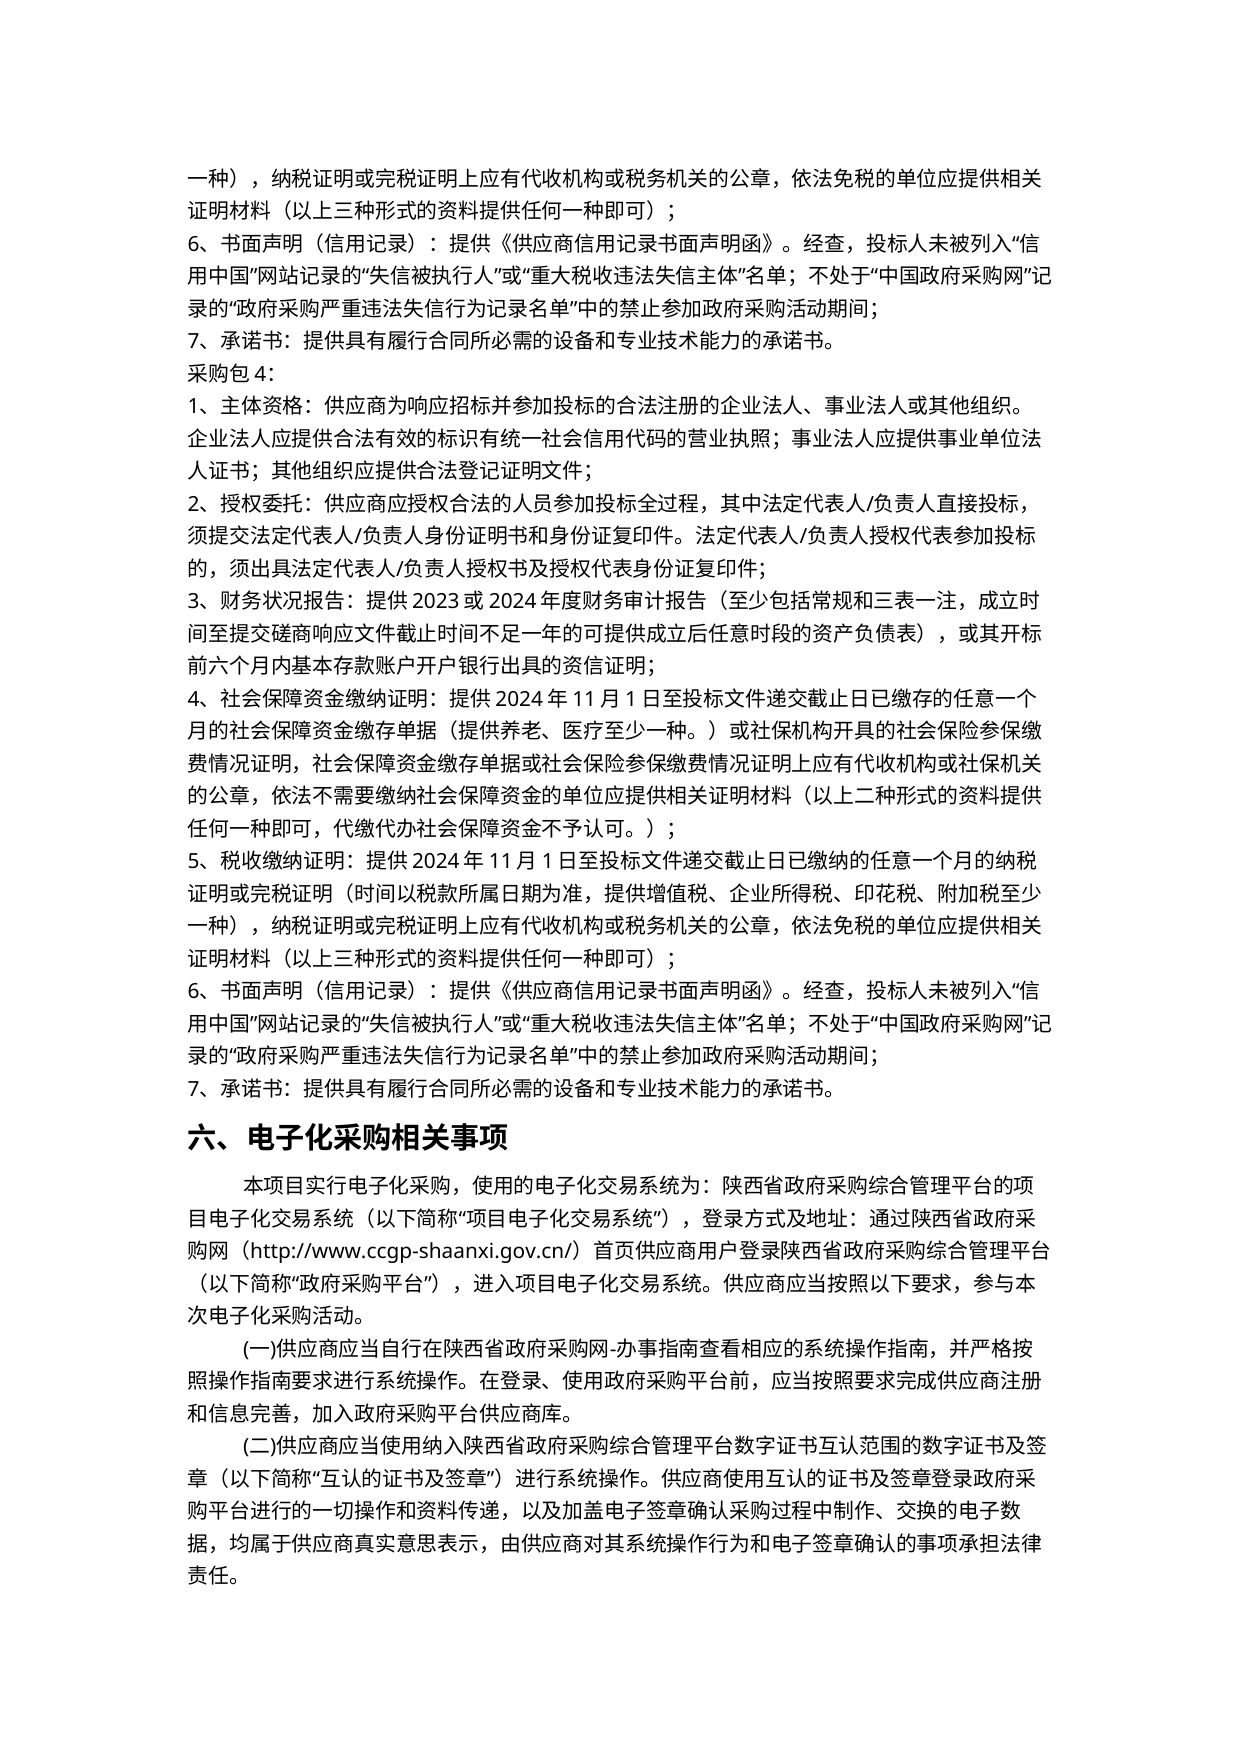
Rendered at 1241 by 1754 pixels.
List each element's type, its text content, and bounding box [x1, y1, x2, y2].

text (一)供应商应当自行在陕西省政府采购网-办事指南查看相应的系统操作指南，并严格按照操作指南要求进行系统操作。在登录、使用政府采购平台前，应当按照要求完成供应商注册和信息完善，加入政府采购平台供应商库。 [187, 1332, 1053, 1429]
text 采购包4： [187, 357, 1053, 389]
text 6、书面声明（信用记录）：提供《供应商信用记录书面声明函》。经查，投标人未被列入“信用中国”网站记录的“失信被执行人”或“重大税收违法失信主体”名单；不处于“中国政府采购网”记录的“政府采购严重违法失信行为记录名单”中的禁止参加政府采购活动期间； [187, 974, 1053, 1072]
text (二)供应商应当使用纳入陕西省政府采购综合管理平台数字证书互认范围的数字证书及签章（以下简称“互认的证书及签章”）进行系统操作。供应商使用互认的证书及签章登录政府采购平台进行的一切操作和资料传递，以及加盖电子签章确认采购过程中制作、交换的电子数据，均属于供应商真实意思表示，由供应商对其系统操作行为和电子签章确认的事项承担法律责任。 [187, 1429, 1053, 1592]
text 4、社会保障资金缴纳证明：提供2024年11月1日至投标文件递交截止日已缴存的任意一个月的社会保障资金缴存单据（提供养老、医疗至少一种。）或社保机构开具的社会保险参保缴费情况证明，社会保障资金缴存单据或社会保险参保缴费情况证明上应有代收机构或社保机关的公章，依法不需要缴纳社会保障资金的单位应提供相关证明材料（以上二种形式的资料提供任何一种即可，代缴代办社会保障资金不予认可。）； [187, 682, 1053, 844]
text 7、承诺书：提供具有履行合同所必需的设备和专业技术能力的承诺书。 [187, 1072, 1053, 1104]
text 1、主体资格：供应商为响应招标并参加投标的合法注册的企业法人、事业法人或其他组织。企业法人应提供合法有效的标识有统一社会信用代码的营业执照；事业法人应提供事业单位法人证书；其他组织应提供合法登记证明文件； [187, 389, 1053, 487]
text 6、书面声明（信用记录）：提供《供应商信用记录书面声明函》。经查，投标人未被列入“信用中国”网站记录的“失信被执行人”或“重大税收违法失信主体”名单；不处于“中国政府采购网”记录的“政府采购严重违法失信行为记录名单”中的禁止参加政府采购活动期间； [187, 227, 1053, 324]
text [187, 162, 1053, 227]
text 7、承诺书：提供具有履行合同所必需的设备和专业技术能力的承诺书。 [187, 324, 1053, 357]
text 5、税收缴纳证明：提供2024年11月1日至投标文件递交截止日已缴纳的任意一个月的纳税证明或完税证明（时间以税款所属日期为准，提供增值税、企业所得税、印花税、附加税至少一种），纳税证明或完税证明上应有代收机构或税务机关的公章，依法免税的单位应提供相关证明材料（以上三种形式的资料提供任何一种即可）； [187, 844, 1053, 974]
text 六、电子化采购相关事项 [187, 1104, 1053, 1169]
text 3、财务状况报告：提供2023或2024年度财务审计报告（至少包括常规和三表一注，成立时间至提交磋商响应文件截止时间不足一年的可提供成立后任意时段的资产负债表），或其开标前六个月内基本存款账户开户银行出具的资信证明； [187, 584, 1053, 682]
text 本项目实行电子化采购，使用的电子化交易系统为：陕西省政府采购综合管理平台的项目电子化交易系统（以下简称“项目电子化交易系统”），登录方式及地址：通过陕西省政府采购网（http://www.ccgp-shaanxi.gov.cn/）首页供应商用户登录陕西省政府采购综合管理平台（以下简称“政府采购平台”），进入项目电子化交易系统。供应商应当按照以下要求，参与本次电子化采购活动。 [187, 1169, 1053, 1332]
text 2、授权委托：供应商应授权合法的人员参加投标全过程，其中法定代表人/负责人直接投标，须提交法定代表人/负责人身份证明书和身份证复印件。法定代表人/负责人授权代表参加投标的，须出具法定代表人/负责人授权书及授权代表身份证复印件； [187, 487, 1053, 584]
